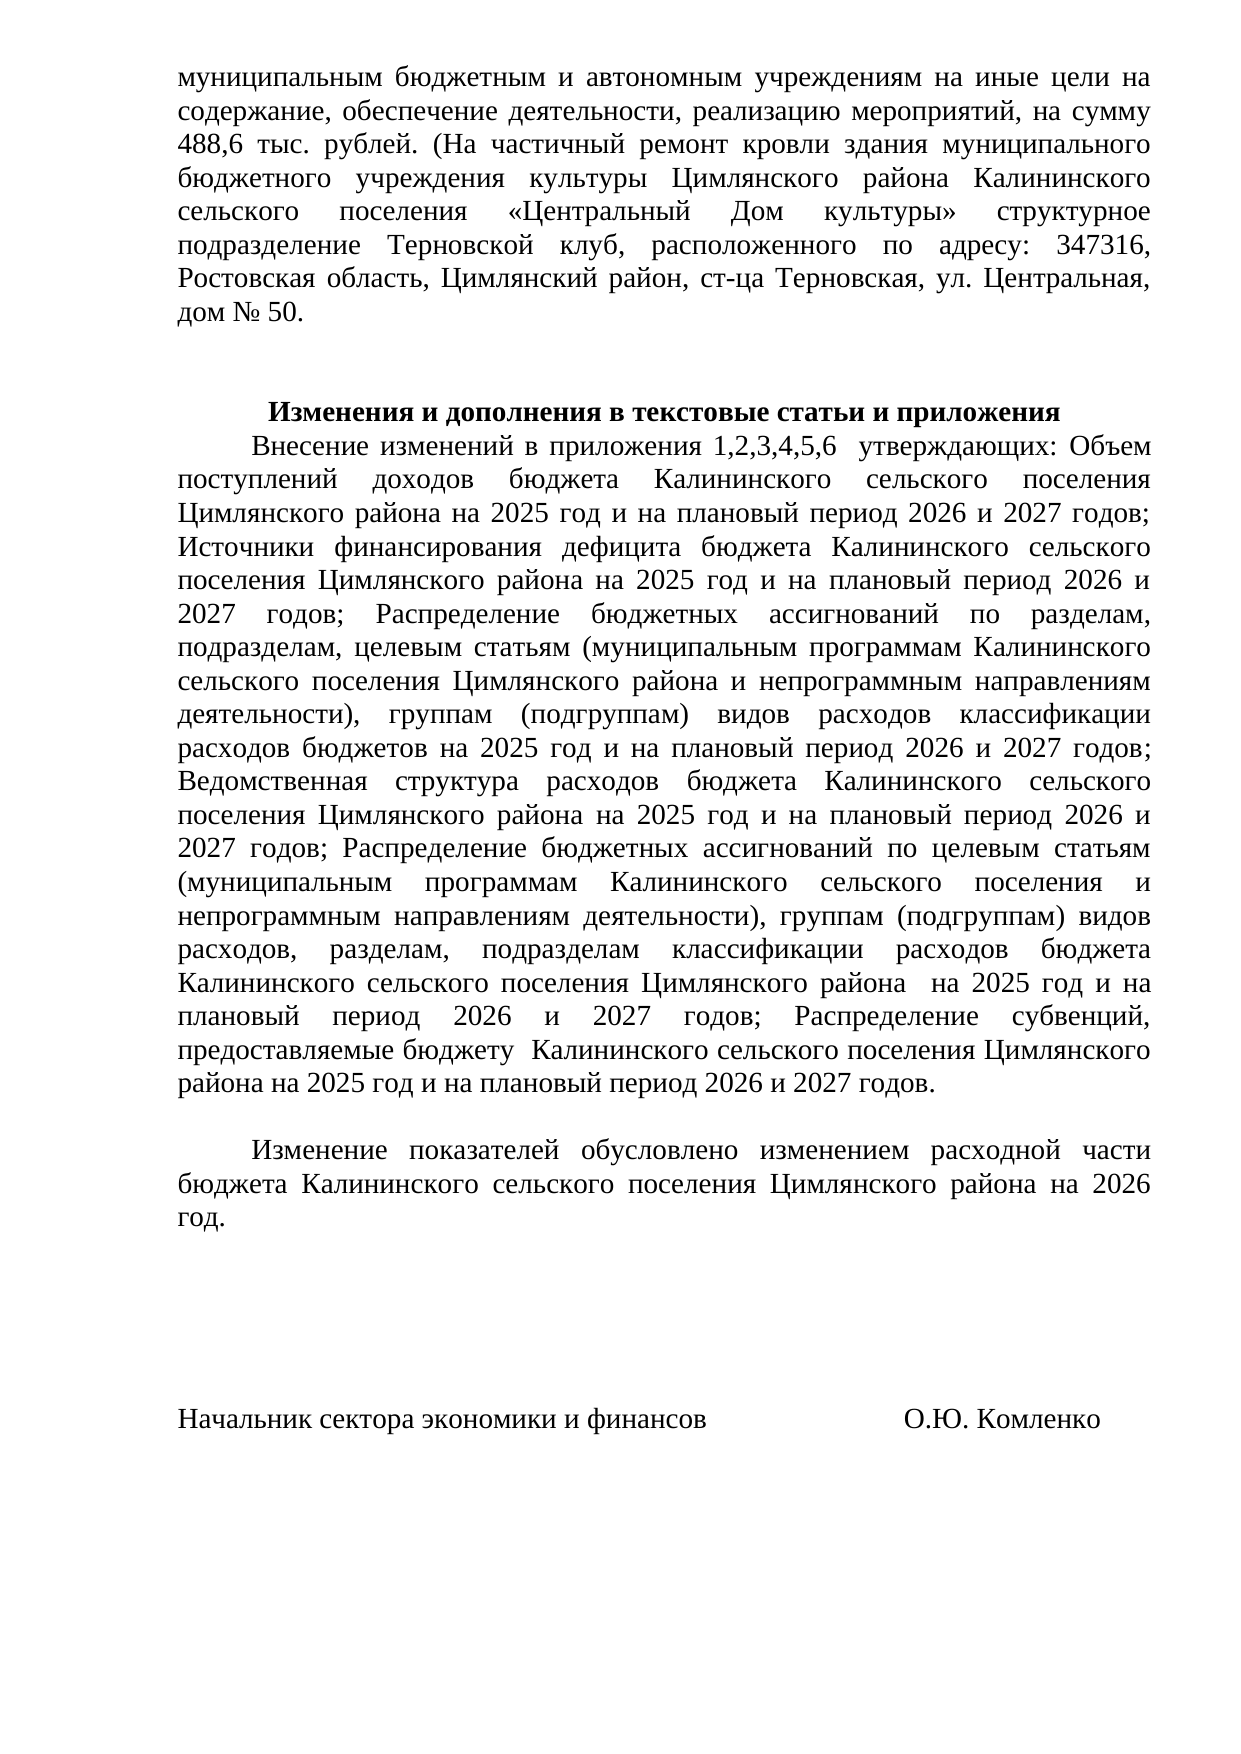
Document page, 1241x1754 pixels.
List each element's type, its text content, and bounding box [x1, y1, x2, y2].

text Изменение показателей обусловлено изменением расходной части бюджета Калининского сельского поселения Цимлянского района на 2026 год. [177, 1132, 1152, 1233]
text Начальник сектора экономики и финансов О.Ю. Комленко [177, 1401, 1152, 1434]
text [177, 59, 1152, 327]
text Внесение изменений в приложения 1,2,3,4,5,6 утверждающих: Объем поступлений доходов бюджета Калининского сельского поселения Цимлянского района на 2025 год и на плановый период 2026 и 2027 годов; Источники финансирования дефицита бюджета Калининского сельского поселения Цимлянского района на 2025 год и на плановый период 2026 и 2027 годов; Распределение бюджетных ассигнований по разделам, подразделам, целевым статьям (муниципальным программам Калининского сельского поселения Цимлянского района и непрограммным направлениям деятельности), группам (подгруппам) видов расходов классификации расходов бюджетов на 2025 год и на плановый период 2026 и 2027 годов; Ведомственная структура расходов бюджета Калининского сельского поселения Цимлянского района на 2025 год и на плановый период 2026 и 2027 годов; Распределение бюджетных ассигнований по целевым статьям (муниципальным программам Калининского сельского поселения и непрограммным направлениям деятельности), группам (подгруппам) видов расходов, разделам, подразделам классификации расходов бюджета Калининского сельского поселения Цимлянского района на 2025 год и на плановый период 2026 и 2027 годов; Распределение субвенций, предоставляемые бюджету Калининского сельского поселения Цимлянского района на 2025 год и на плановый период 2026 и 2027 годов. [177, 428, 1152, 1099]
text Изменения и дополнения в текстовые статьи и приложения [177, 394, 1152, 428]
